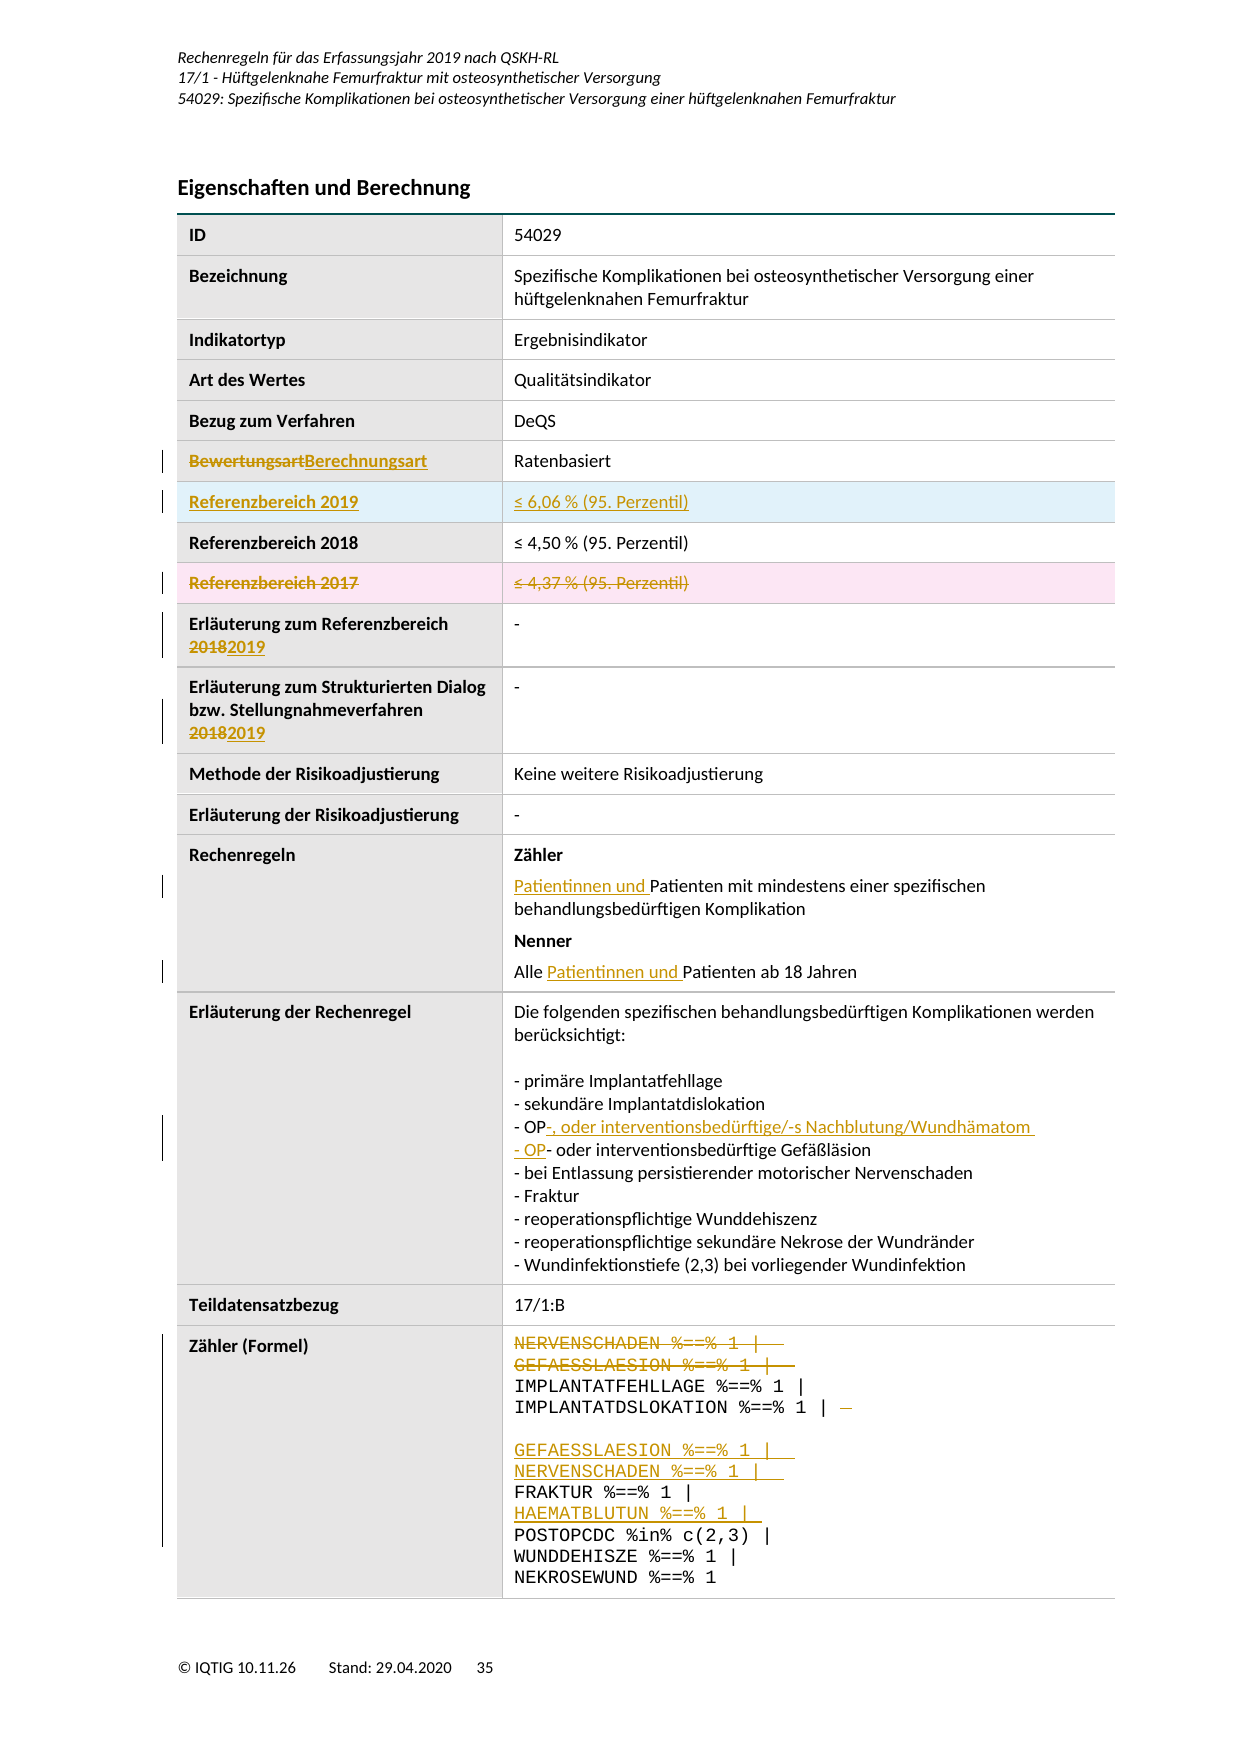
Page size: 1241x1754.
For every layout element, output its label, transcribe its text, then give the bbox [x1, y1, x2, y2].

table_cell Teildatensatzbezug [177, 1285, 502, 1325]
table_cell Erläuterung der Risikoadjustierung [177, 795, 502, 834]
table_cell Erläuterung zum Strukturierten Dialog bzw. Stellungnahmeverfahren [177, 668, 502, 753]
table_cell Rechenregeln [177, 835, 502, 991]
table_cell IMPLANTATFEHLLAGE %==% 1 | IMPLANTATDSLOKATION %==% 1 | FRAKTUR %==% 1 | POSTOPCDC %in% c(2,3) | WUNDDEHISZE %==% 1 | NEKROSEWUND %==% 1 [503, 1326, 1115, 1597]
table_cell Keine weitere Risikoadjustierung [503, 754, 1115, 793]
table_cell Ratenbasiert [503, 441, 1115, 481]
table_cell Zähler (Formel) [177, 1326, 502, 1597]
table_cell - [503, 604, 1115, 666]
table_cell Ergebnisindikator [503, 320, 1115, 359]
table_cell 17/1:B [503, 1285, 1115, 1325]
table_cell - [503, 795, 1115, 834]
table_cell Bezug zum Verfahren [177, 401, 502, 440]
table_cell [177, 441, 502, 481]
table_header ID [177, 215, 502, 255]
table_cell - [503, 668, 1115, 753]
table_cell Qualitätsindikator [503, 360, 1115, 400]
table_cell Zähler Patienten mit mindestens einer spezifischen behandlungsbedürftigen Komplikation Nenner Alle Patienten ab 18 Jahren [503, 835, 1115, 991]
table_cell Die folgenden spezifischen behandlungsbedürftigen Komplikationen werden berücksichtigt: - primäre Implantatfehllage - sekundäre Implantatdislokation - OP- oder interventionsbedürftige Gefäßläsion - bei Entlassung persistierender motorischer Nervenschaden - Fraktur - reoperationspflichtige Wunddehiszenz - reoperationspflichtige sekundäre Nekrose der Wundränder - Wundinfektionstiefe (2,3) bei vorliegender Wundinfektion [503, 993, 1115, 1284]
table_cell DeQS [503, 401, 1115, 440]
table_cell ≤ 4,50 % (95. Perzentil) [503, 523, 1115, 562]
table_header 54029 [503, 215, 1115, 255]
table_cell Methode der Risikoadjustierung [177, 754, 502, 793]
table_cell Bezeichnung [177, 256, 502, 318]
table_cell Referenzbereich 2018 [177, 523, 502, 562]
table_cell Art des Wertes [177, 360, 502, 400]
table_cell Indikatortyp [177, 320, 502, 359]
table_cell Spezifische Komplikationen bei osteosynthetischer Versorgung einer hüftgelenknahen Femurfraktur [503, 256, 1115, 318]
table_cell Erläuterung der Rechenregel [177, 993, 502, 1284]
table_cell Erläuterung zum Referenzbereich [177, 604, 502, 666]
text Eigenschaften und Berechnung [177, 173, 1122, 201]
